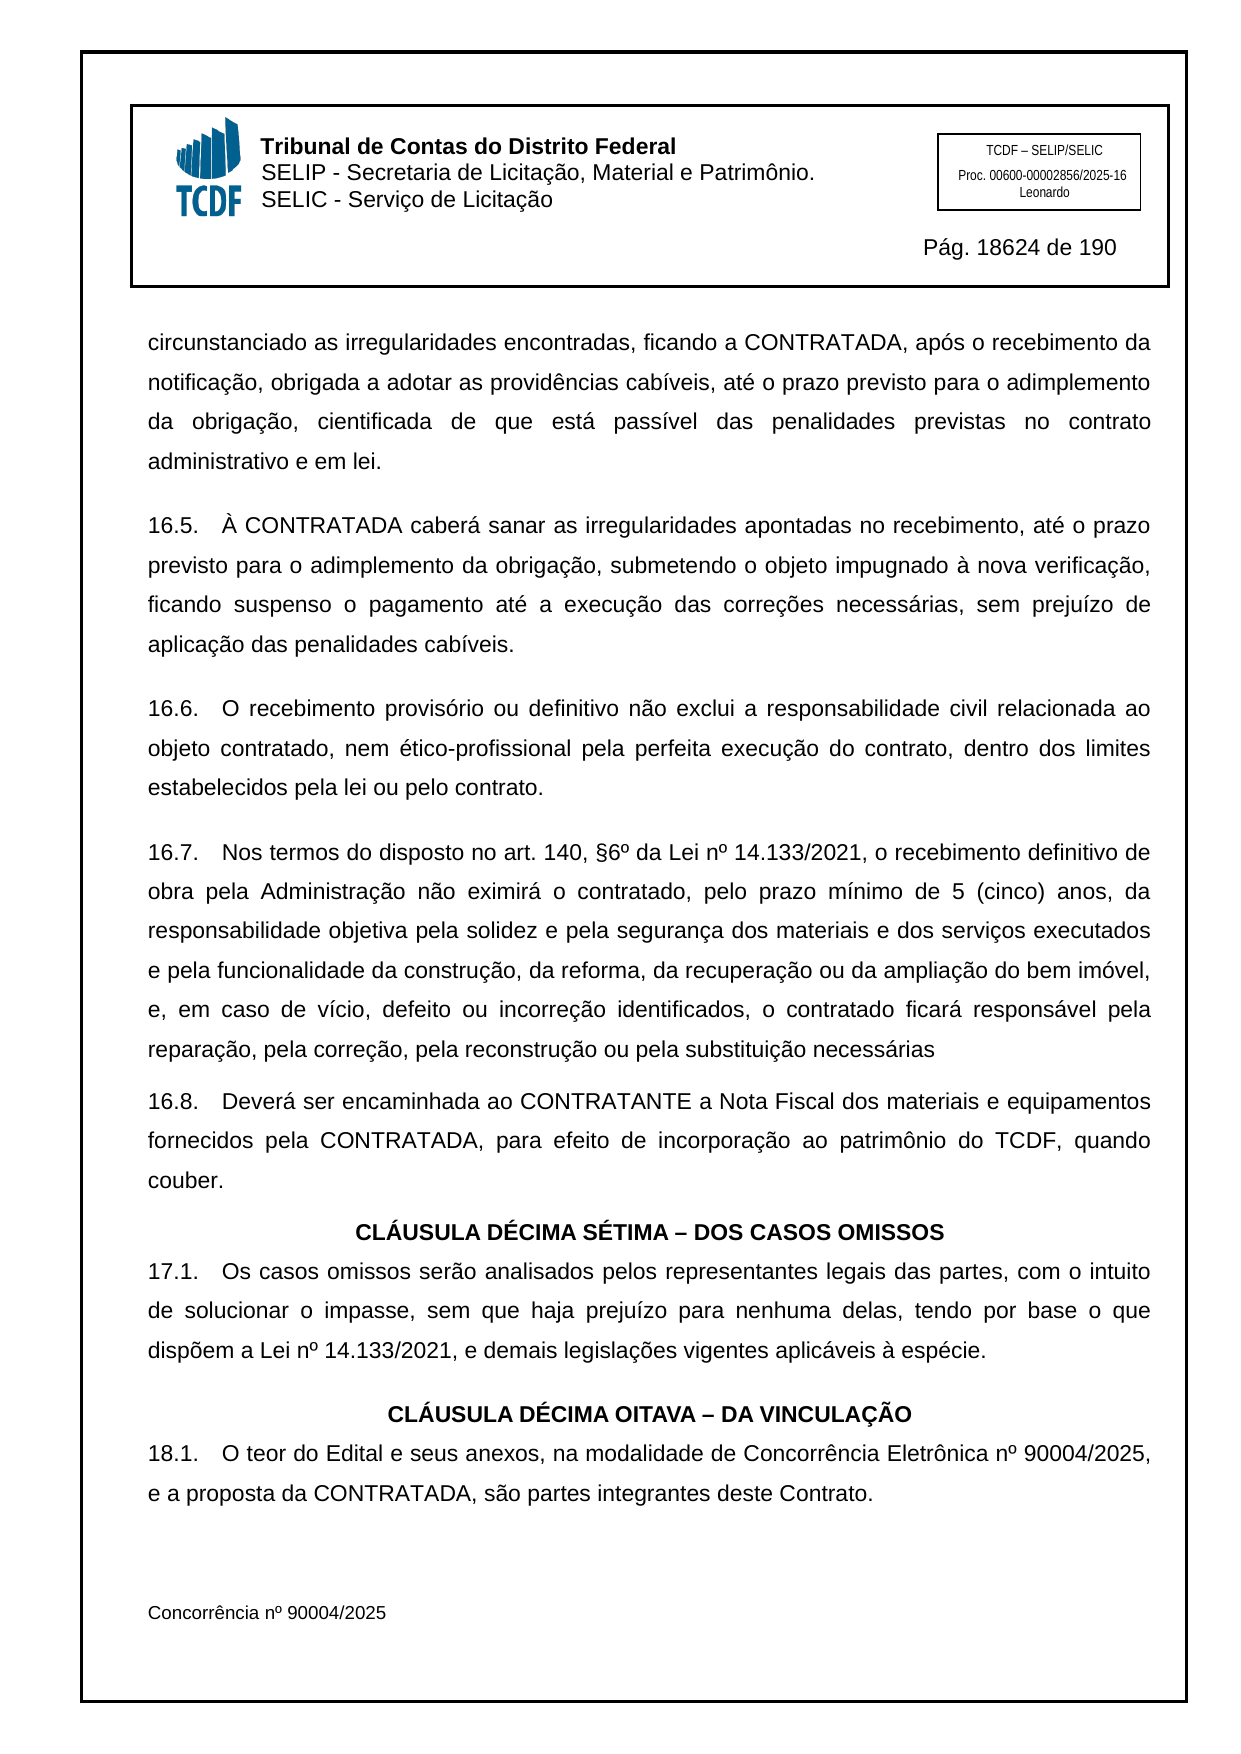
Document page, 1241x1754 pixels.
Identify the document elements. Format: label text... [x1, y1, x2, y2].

picture [235, 192, 242, 216]
text 16.7. Nos termos do disposto no art. 140, §6º da Lei nº 14.133/2021, o recebimento definitivo de obra pela Administração não eximirá o contratado, pelo prazo mínimo de 5 (cinco) anos, da responsabilidade objetiva pela solidez e pela segurança dos materiais e dos serviços executados e pela funcionalidade da construção, da reforma, da recuperação ou da ampliação do bem imóvel, e, em caso de vício, defeito ou incorreção identificados, o contratado ficará responsável pela reparação, pela correção, pela reconstrução ou pela substituição necessárias [148, 838, 1152, 1062]
text 16.5. À CONTRATADA caberá sanar as irregularidades apontadas no recebimento, até o prazo previsto para o adimplemento da obrigação, submetendo o objeto impugnado à nova verificação, ficando suspenso o pagamento até a execução das correções necessárias, sem prejuízo de aplicação das penalidades cabíveis. [148, 512, 1152, 657]
picture [216, 191, 221, 210]
text 16.6. O recebimento provisório ou definitivo não exclui a responsabilidade civil relacionada ao objeto contratado, nem ético-profissional pela perfeita execução do contrato, dentro dos limites estabelecidos pela lei ou pelo contrato. [148, 695, 1152, 800]
text 17.1. Os casos omissos serão analisados pelos representantes legais das partes, com o intuito de solucionar o impasse, sem que haja prejuízo para nenhuma delas, tendo por base o que dispõem a Lei nº 14.133/2021, e demais legislações vigentes aplicáveis à espécie. [148, 1258, 1152, 1363]
text CLÁUSULA DÉCIMA OITAVA – DA VINCULAÇÃO [148, 1401, 1152, 1427]
text CLÁUSULA DÉCIMA SÉTIMA – DOS CASOS OMISSOS [148, 1219, 1152, 1245]
text 18.1. O teor do Edital e seus anexos, na modalidade de Concorrência Eletrônica nº 90004/2025, e a proposta da CONTRATADA, são partes integrantes deste Contrato. [148, 1440, 1152, 1506]
text 16.8. Deverá ser encaminhada ao CONTRATANTE a Nota Fiscal dos materiais e equipamentos fornecidos pela CONTRATADA, para efeito de incorporação ao patrimônio do TCDF, quando couber. [148, 1088, 1152, 1193]
picture [166, 115, 242, 216]
